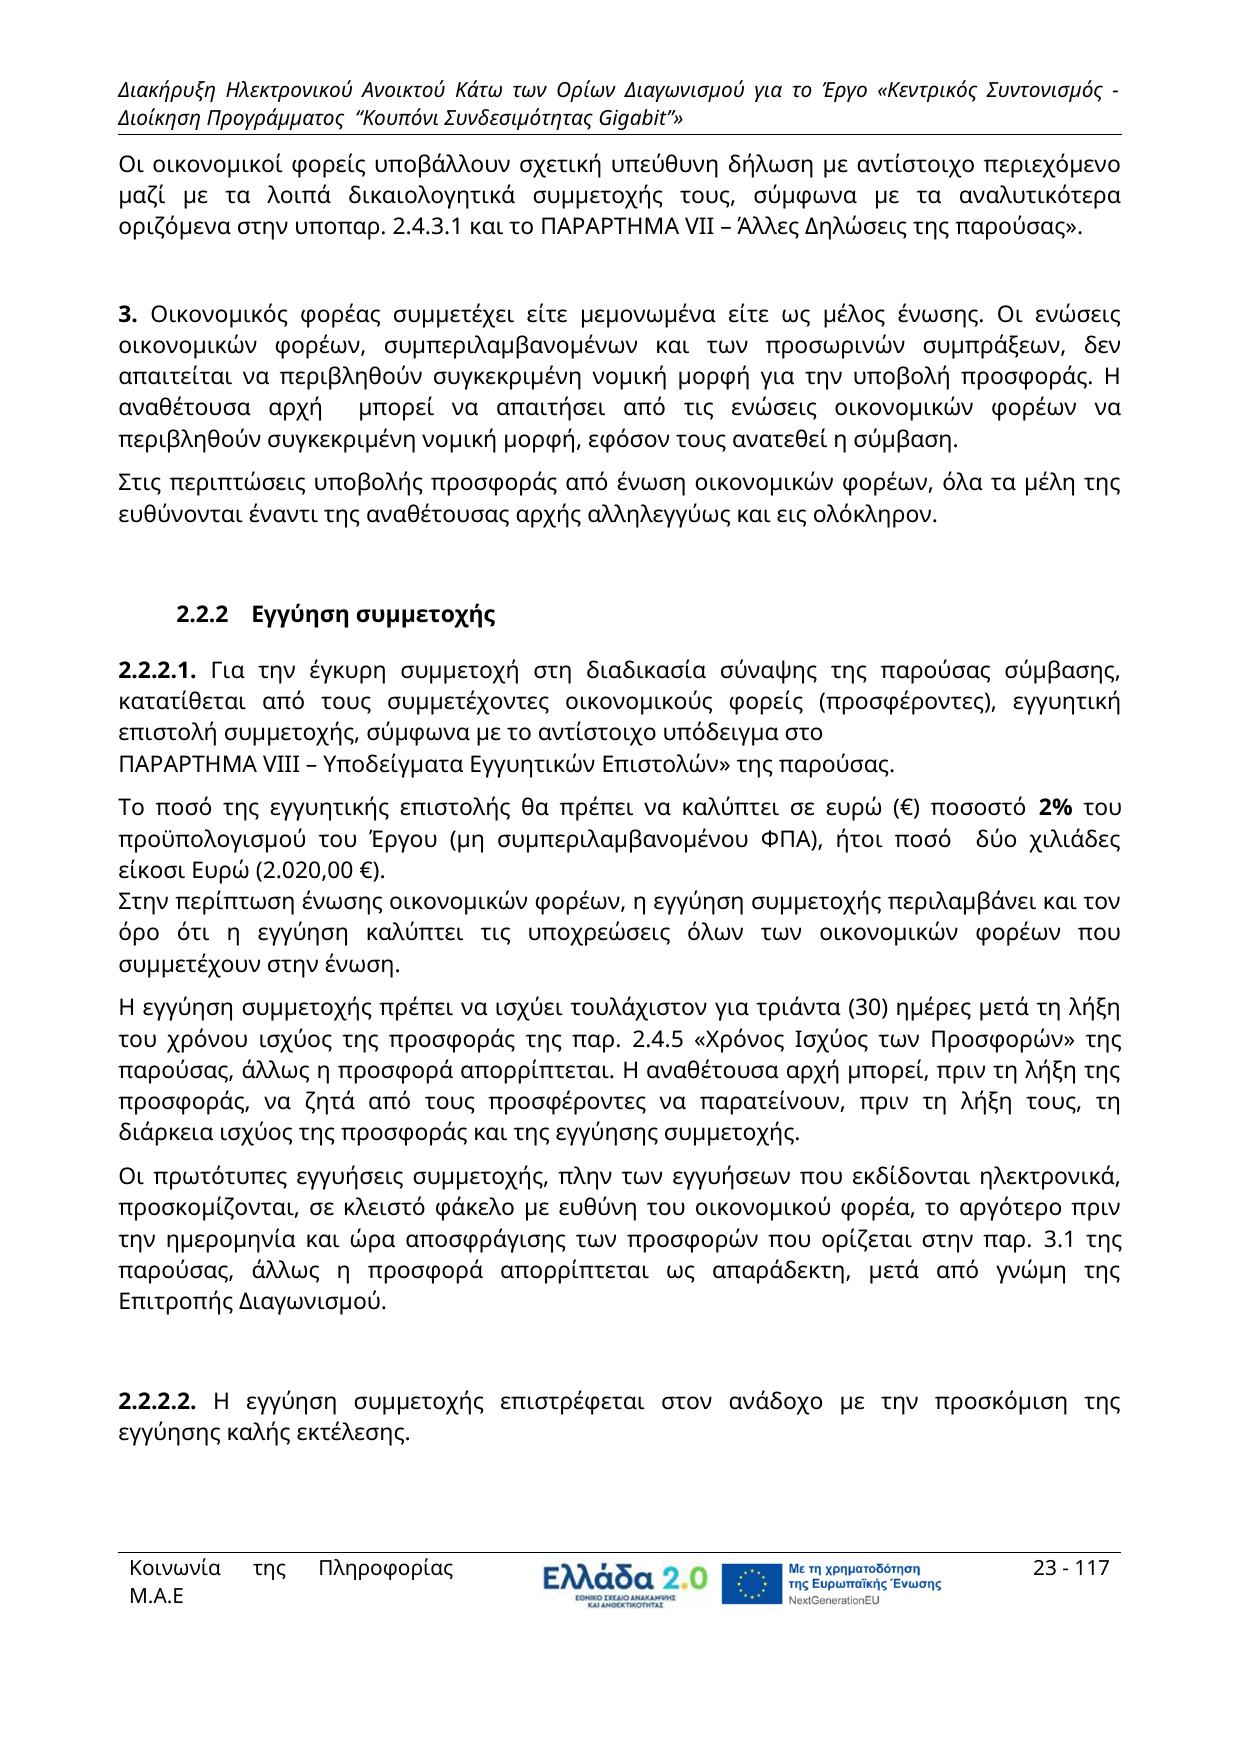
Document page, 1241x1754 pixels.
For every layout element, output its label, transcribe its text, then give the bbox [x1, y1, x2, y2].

text Το ποσό της εγγυητικής επιστολής θα πρέπει να καλύπτει σε ευρώ (€) ποσοστό 2% του προϋπολογισμού του Έργου (μη συμπεριλαμβανομένου ΦΠΑ), ήτοι ποσό δύο χιλιάδες είκοσι Ευρώ (2.020,00 €). [118, 791, 1122, 885]
text Στις περιπτώσεις υποβολής προσφοράς από ένωση οικονομικών φορέων, όλα τα μέλη της ευθύνονται έναντι της αναθέτουσας αρχής αλληλεγγύως και εις ολόκληρον. [118, 466, 1122, 529]
list 2.2.2.1. Για την έγκυρη συμμετοχή στη διαδικασία σύναψης της παρούσας σύμβασης, κατατίθεται από τους συμμετέχοντες οικονομικούς φορείς (προσφέροντες), εγγυητική επιστολή συμμετοχής, σύμφωνα με το αντίστοιχο υπόδειγμα στο [118, 654, 1122, 747]
text 3. Οικονομικός φορέας συμμετέχει είτε μεμονωμένα είτε ως μέλος ένωσης. Οι ενώσεις οικονομικών φορέων, συμπεριλαμβανομένων και των προσωρινών συμπράξεων, δεν απαιτείται να περιβληθούν συγκεκριμένη νομική μορφή για την υποβολή προσφοράς. Η αναθέτουσα αρχή μπορεί να απαιτήσει από τις ενώσεις οικονομικών φορέων να περιβληθούν συγκεκριμένη νομική μορφή, εφόσον τους ανατεθεί η σύμβαση. [118, 297, 1122, 454]
text Οι πρωτότυπες εγγυήσεις συμμετοχής, πλην των εγγυήσεων που εκδίδονται ηλεκτρονικά, προσκομίζονται, σε κλειστό φάκελο με ευθύνη του οικονομικού φορέα, το αργότερο πριν την ημερομηνία και ώρα αποσφράγισης των προσφορών που ορίζεται στην παρ. 3.1 της παρούσας, άλλως η προσφορά απορρίπτεται ως απαράδεκτη, μετά από γνώμη της Επιτροπής Διαγωνισμού. [118, 1160, 1122, 1316]
text Η εγγύηση συμμετοχής πρέπει να ισχύει τουλάχιστον για τριάντα (30) ημέρες μετά τη λήξη του χρόνου ισχύος της προσφοράς της παρ. 2.4.5 «Χρόνος Ισχύος των Προσφορών» της παρούσας, άλλως η προσφορά απορρίπτεται. Η αναθέτουσα αρχή μπορεί, πριν τη λήξη της προσφοράς, να ζητά από τους προσφέροντες να παρατείνουν, πριν τη λήξη τους, τη διάρκεια ισχύος της προσφοράς και της εγγύησης συμμετοχής. [118, 991, 1122, 1147]
text Οι οικονομικοί φορείς υποβάλλουν σχετική υπεύθυνη δήλωση με αντίστοιχο περιεχόμενο μαζί με τα λοιπά δικαιολογητικά συμμετοχής τους, σύμφωνα με τα αναλυτικότερα οριζόμενα στην υποπαρ. 2.4.3.1 και το ΠΑΡΑΡΤΗΜΑ VIΙ – Άλλες Δηλώσεις της παρούσας». [118, 147, 1122, 241]
text Στην περίπτωση ένωσης οικονομικών φορέων, η εγγύηση συμμετοχής περιλαμβάνει και τον όρο ότι η εγγύηση καλύπτει τις υποχρεώσεις όλων των οικονομικών φορέων που συμμετέχουν στην ένωση. [118, 885, 1122, 979]
list 2.2.2.2. Η εγγύηση συμμετοχής επιστρέφεται στον ανάδοχο με την προσκόμιση της εγγύησης καλής εκτέλεσης. [118, 1385, 1122, 1447]
subtitle Εγγύηση συμμετοχής [176, 597, 1122, 629]
list ΠΑΡΑΡΤΗΜΑ VIII – Υποδείγματα Εγγυητικών Επιστολών» της παρούσας. [118, 747, 1122, 779]
picture [541, 1557, 948, 1609]
